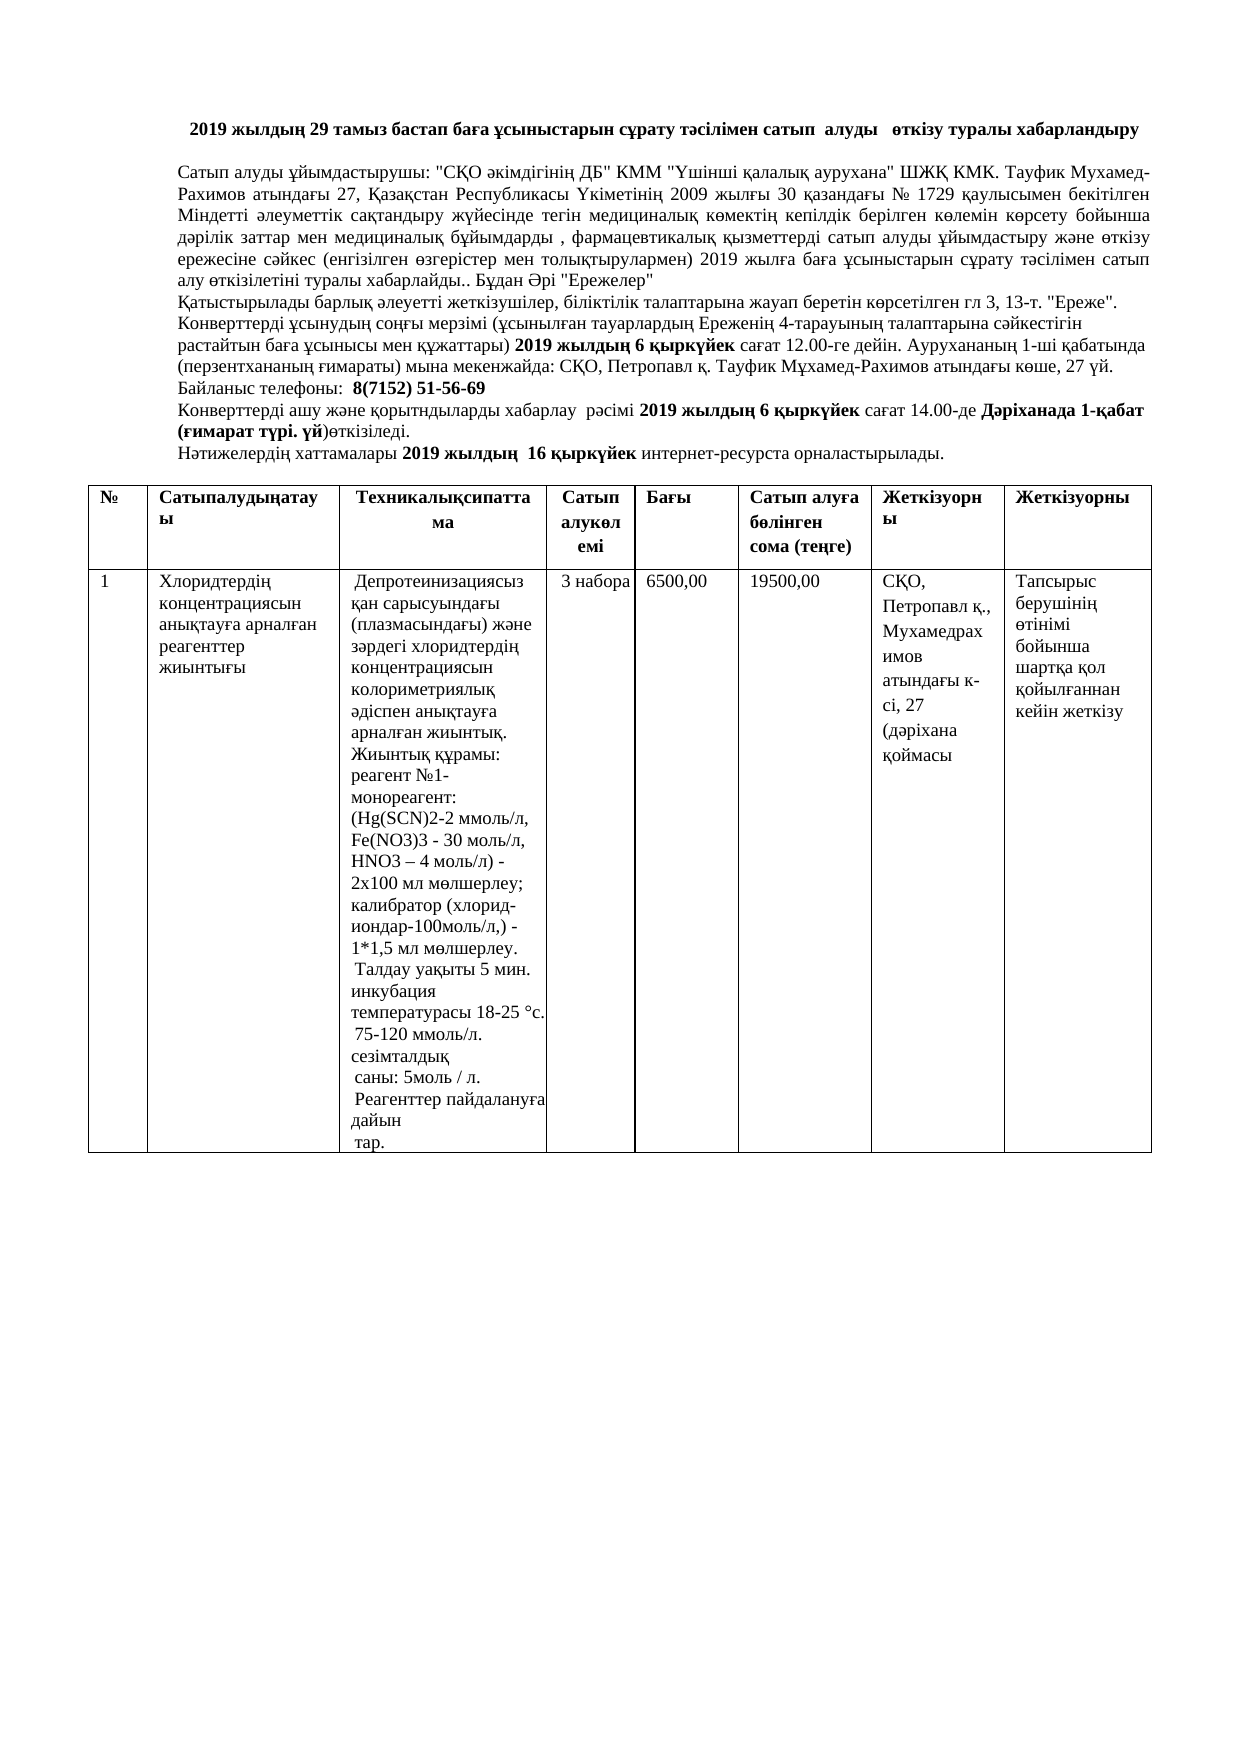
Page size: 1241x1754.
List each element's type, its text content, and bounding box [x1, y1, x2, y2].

table_header Жеткізуорны [872, 486, 1004, 569]
table_header Техникалықсипаттама [340, 486, 546, 569]
table_header Бағы [636, 486, 738, 569]
table_cell 19500,00 [739, 570, 871, 1152]
table_cell Депротеинизациясыз қан сарысуындағы (плазмасындағы) және зәрдегі хлоридтердің концентрациясын колориметриялық әдіспен анықтауға арналған жиынтық. Жиынтық құрамы: реагент №1-монореагент: (Hg(SCN)2-2 ммоль/л, Fe(NO3)3 - 30 моль/л, HNO3 – 4 моль/л) - 2х100 мл мөлшерлеу; калибратор (хлорид-иондар-100моль/л,) - 1*1,5 мл мөлшерлеу. Талдау уақыты 5 мин. инкубация температурасы 18-25 °с. 75-120 ммоль/л. сезімталдық саны: 5моль / л. Реагенттер пайдалануға дайын тар. [340, 570, 546, 1152]
table_cell Хлоридтердің концентрациясын анықтауға арналған реагенттер жиынтығы [148, 570, 339, 1152]
text Нәтижелердің хаттамалары 2019 жылдың 16 қыркүйек интернет-ресурста орналастырылады. [177, 442, 1152, 463]
text Конверттерді ұсынудың соңғы мерзімі (ұсынылған тауарлардың Ереженің 4-тарауының талаптарына сәйкестігін растайтын баға ұсынысы мен құжаттары) 2019 жылдың 6 қыркүйек сағат 12.00-ге дейін. Аурухананың 1-ші қабатында (перзентхананың ғимараты) мына мекенжайда: СҚО, Петропавл қ. Тауфик Мұхамед-Рахимов атындағы көше, 27 үй. Байланыс телефоны: 8(7152) 51-56-69 [177, 312, 1152, 398]
text 2019 жылдың 29 тамыз бастап баға ұсыныстарын сұрату тәсілімен сатып алуды өткізу туралы хабарландыру [177, 118, 1152, 140]
table_header Жеткізуорны [1005, 486, 1151, 569]
table_cell 1 [89, 570, 147, 1152]
table_cell 3 набора [547, 570, 634, 1152]
table_header № [89, 486, 147, 569]
text Конверттерді ашу және қорытндыларды хабарлау рәсімі 2019 жылдың 6 қыркүйек сағат 14.00-де Дәріханада 1-қабат (ғимарат түрі. үй)өткізіледі. [177, 398, 1152, 442]
table_header Сатыпалудыңатауы [148, 486, 339, 569]
table_header Сатып алуға бөлінген сома (теңге) [739, 486, 871, 569]
table_cell 6500,00 [636, 570, 738, 1152]
table_cell Тапсырыс берушінің өтінімі бойынша шартқа қол қойылғаннан кейін жеткізу [1005, 570, 1151, 1152]
text Сатып алуды ұйымдастырушы: "СҚО әкімдігінің ДБ" КММ "Үшінші қалалық аурухана" ШЖҚ КМК. Тауфик Мухамед-Рахимов атындағы 27, Қазақстан Республикасы Үкіметінің 2009 жылғы 30 қазандағы № 1729 қаулысымен бекітілген Міндетті әлеуметтік сақтандыру жүйесінде тегін медициналық көмектің кепілдік берілген көлемін көрсету бойынша дәрілік заттар мен медициналық бұйымдарды , фармацевтикалық қызметтерді сатып алуды ұйымдастыру және өткізу ережесіне сәйкес (енгізілген өзгерістер мен толықтырулармен) 2019 жылға баға ұсыныстарын сұрату тәсілімен сатып алу өткізілетіні туралы хабарлайды.. Бұдан Әрі "Ережелер" [177, 161, 1152, 291]
table_header Сатыпалукөлемі [547, 486, 634, 569]
table_cell СҚО, Петропавл қ., Мухамедрахимов атындағы к-сі, 27 (дәріхана қоймасы [872, 570, 1004, 1152]
text Қатыстырылады барлық әлеуетті жеткізушілер, біліктілік талаптарына жауап беретін көрсетілген гл 3, 13-т. "Ереже". [177, 291, 1152, 312]
